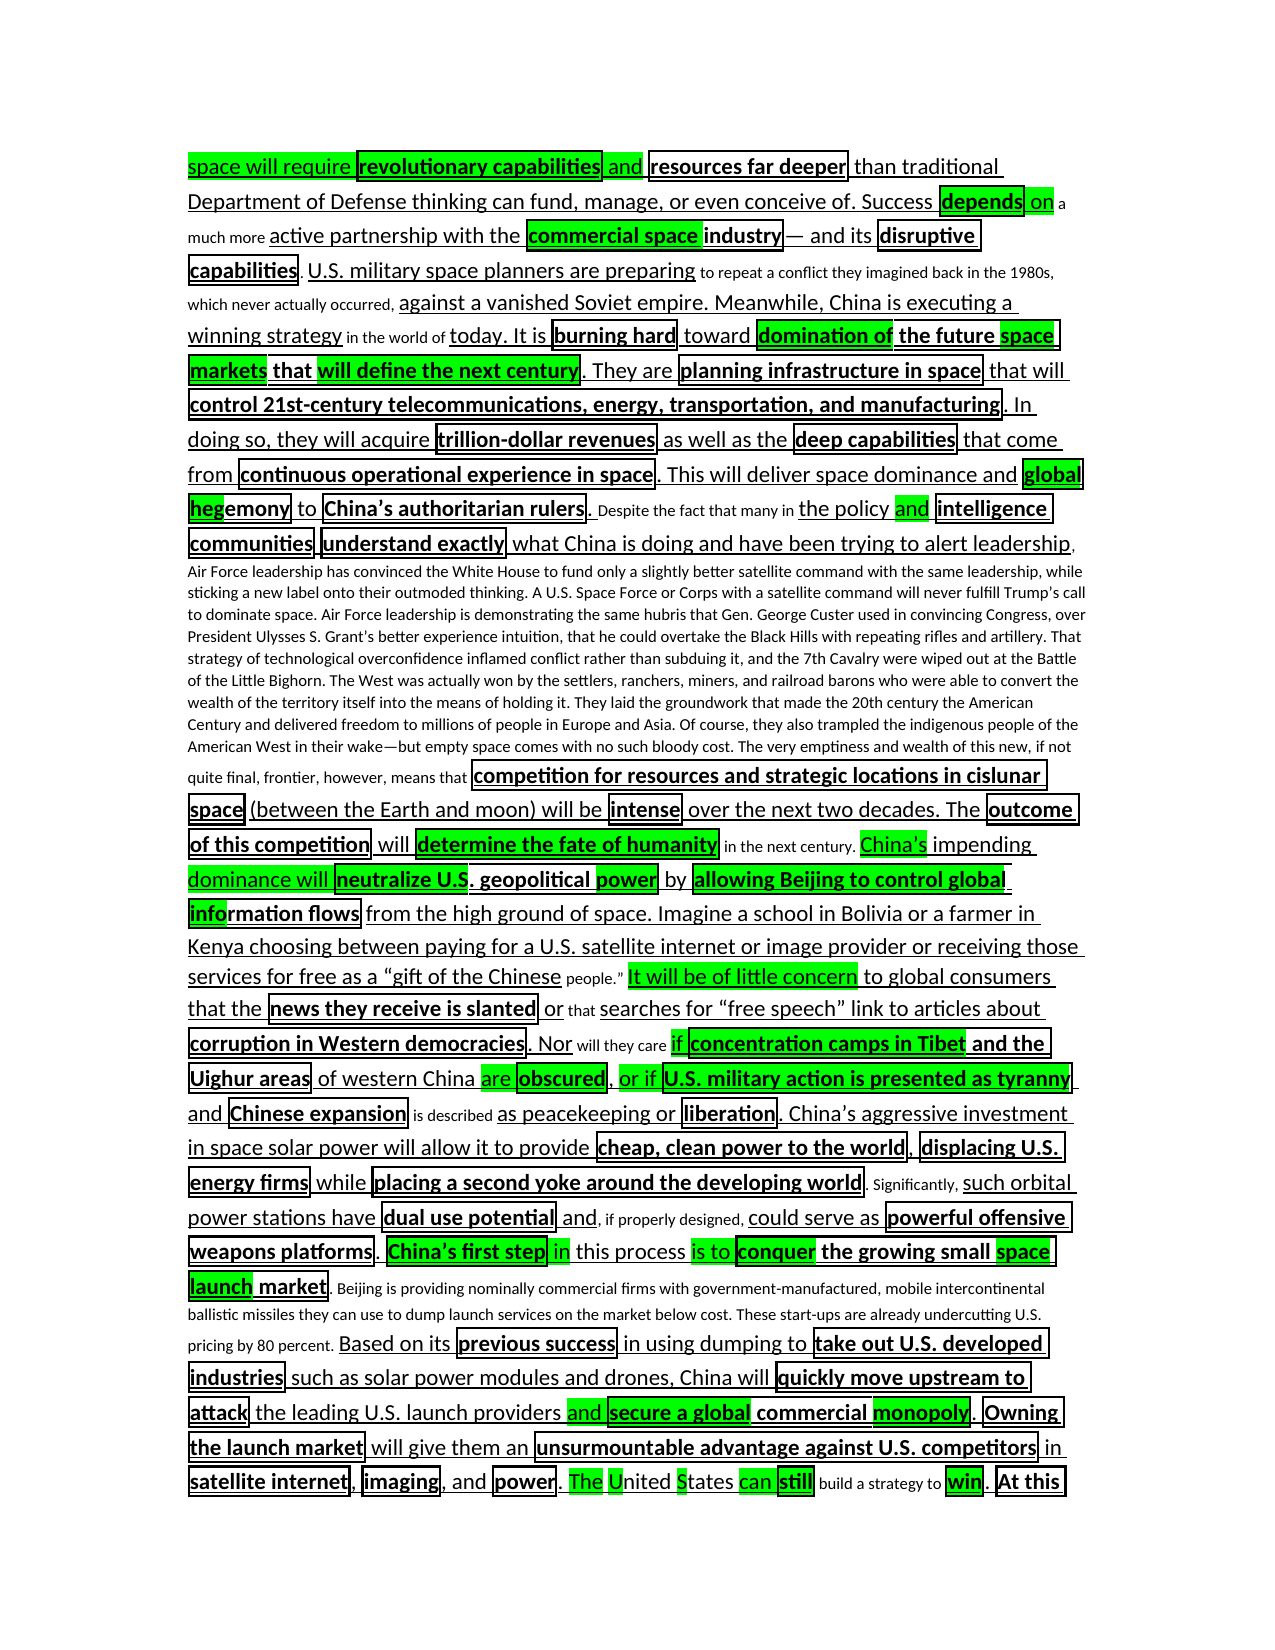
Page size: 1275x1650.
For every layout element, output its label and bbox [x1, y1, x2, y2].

text [187, 150, 1087, 1497]
